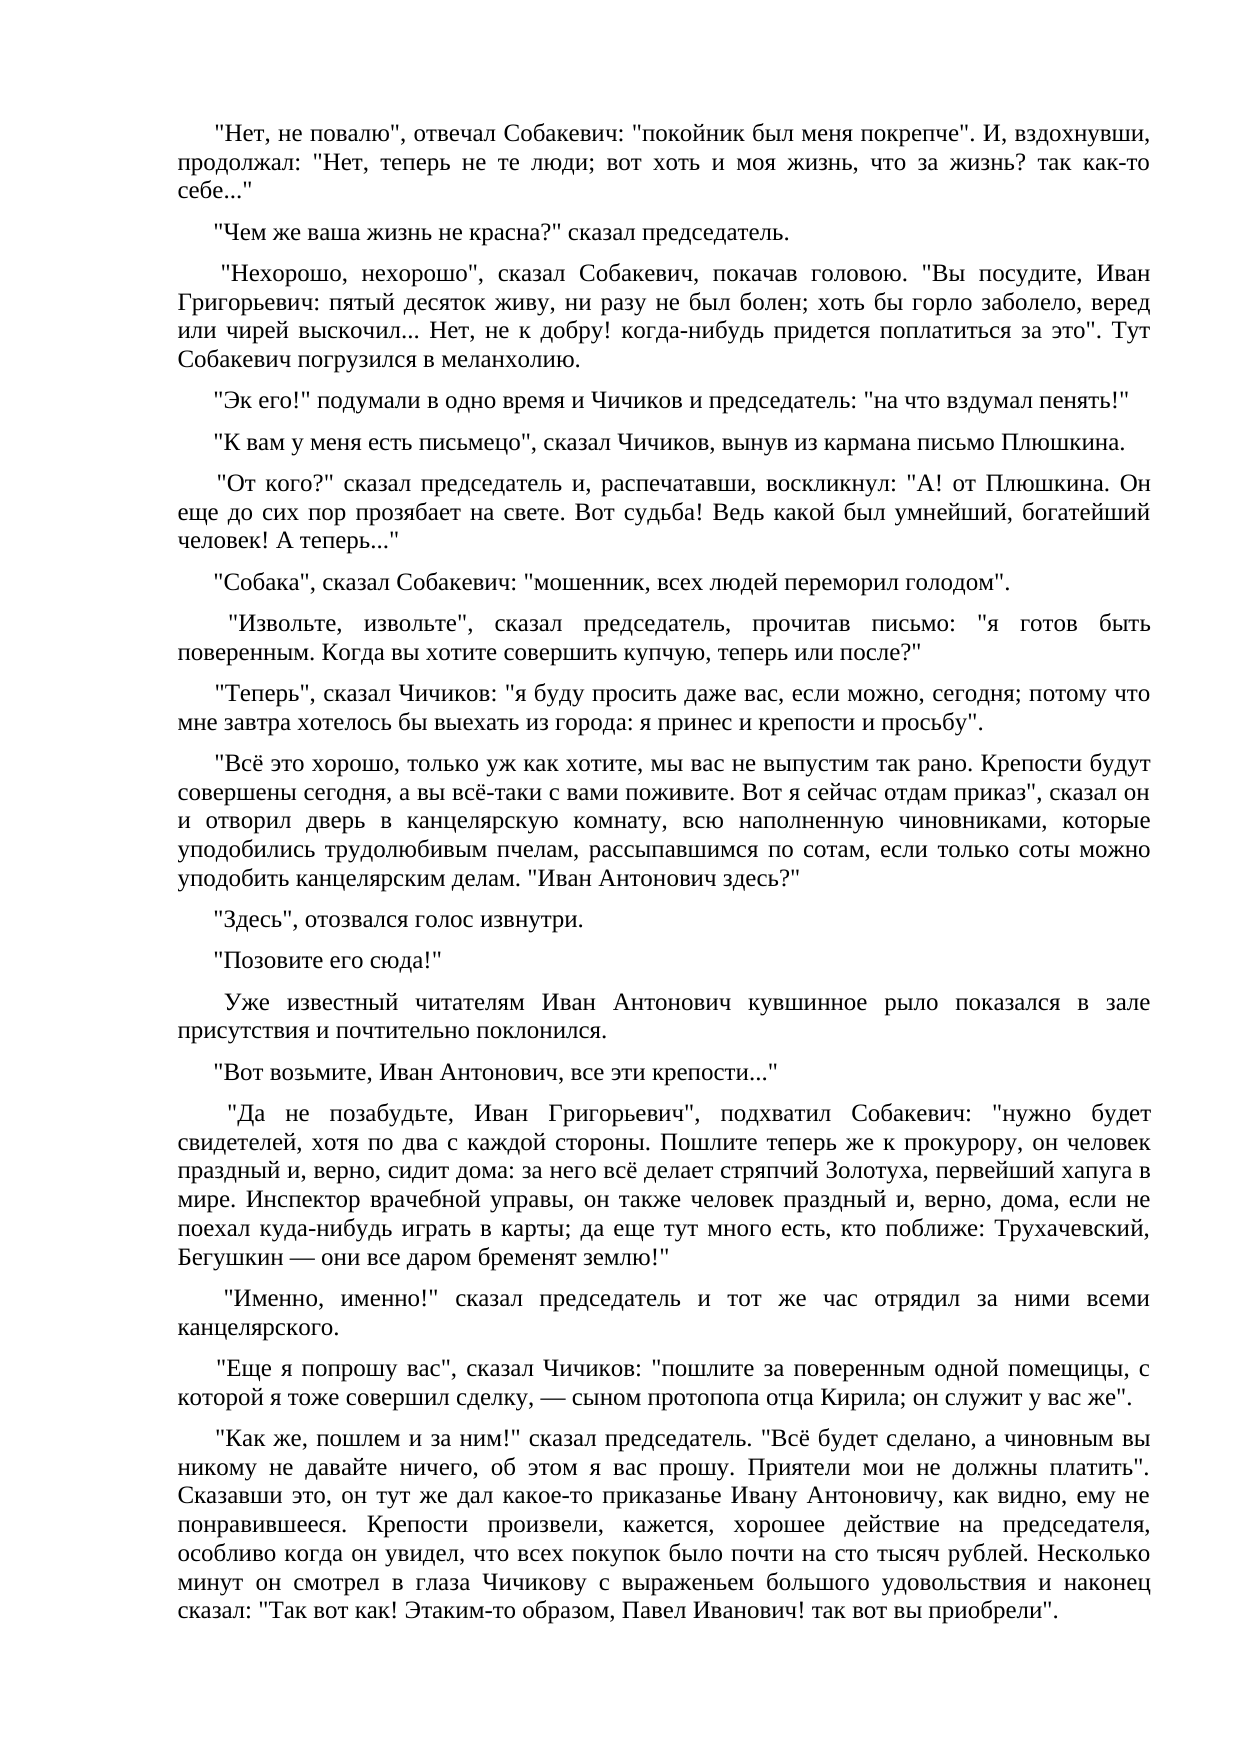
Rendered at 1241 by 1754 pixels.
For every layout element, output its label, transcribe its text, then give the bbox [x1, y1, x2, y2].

text "Эк его!" подумали в одно время и Чичиков и председатель: "на что вздумал пенять!" [177, 386, 1152, 414]
text "Именно, именно!" сказал председатель и тот же час отрядил за ними всеми канцелярского. [177, 1283, 1152, 1341]
text "Нет, не повалю", отвечал Собакевич: "покойник был меня покрепче". И, вздохнувши, продолжал: "Нет, теперь не те люди; вот хоть и моя жизнь, что за жизнь? так как-то себе..." [177, 118, 1152, 204]
text "Нехорошо, нехорошо", сказал Собакевич, покачав головою. "Вы посудите, Иван Григорьевич: пятый десяток живу, ни разу не был болен; хоть бы горло заболело, веред или чирей выскочил... Нет, не к добру! когда-нибудь придется поплатиться за это". Тут Собакевич погрузился в меланхолию. [177, 258, 1152, 373]
text "Извольте, извольте", сказал председатель, прочитав письмо: "я готов быть поверенным. Когда вы хотите совершить купчую, теперь или после?" [177, 608, 1152, 666]
text "Здесь", отозвался голос извнутри. [177, 904, 1152, 933]
text "Как же, пошлем и за ним!" сказал председатель. "Всё будет сделано, а чиновным вы никому не давайте ничего, об этом я вас прошу. Приятели мои не должны платить". Сказавши это, он тут же дал какое-то приказанье Ивану Антоновичу, как видно, ему не понравившееся. Крепости произвели, кажется, хорошее действие на председателя, особливо когда он увидел, что всех покупок было почти на сто тысяч рублей. Несколько минут он смотрел в глаза Чичикову с выраженьем большого удовольствия и наконец сказал: "Так вот как! Этаким-то образом, Павел Иванович! так вот вы приобрели". [177, 1423, 1152, 1624]
text "От кого?" сказал председатель и, распечатавши, воскликнул: "А! от Плюшкина. Он еще до сих пор прозябает на свете. Вот судьба! Ведь какой был умнейший, богатейший человек! А теперь..." [177, 468, 1152, 554]
text "Позовите его сюда!" [177, 946, 1152, 974]
text Уже известный читателям Иван Антонович кувшинное рыло показался в зале присутствия и почтительно поклонился. [177, 987, 1152, 1044]
text "Да не позабудьте, Иван Григорьевич", подхватил Собакевич: "нужно будет свидетелей, хотя по два с каждой стороны. Пошлите теперь же к прокурору, он человек праздный и, верно, сидит дома: за него всё делает стряпчий Золотуха, первейший хапуга в мире. Инспектор врачебной управы, он также человек праздный и, верно, дома, если не поехал куда-нибудь играть в карты; да еще тут много есть, кто поближе: Трухачевский, Бегушкин — они все даром бременят землю!" [177, 1098, 1152, 1271]
text "Вот возьмите, Иван Антонович, все эти крепости..." [177, 1057, 1152, 1086]
text "Чем же ваша жизнь не красна?" сказал председатель. [177, 217, 1152, 246]
text "Всё это хорошо, только уж как хотите, мы вас не выпустим так рано. Крепости будут совершены сегодня, а вы всё-таки с вами поживите. Вот я сейчас отдам приказ", сказал он и отворил дверь в канцелярскую комнату, всю наполненную чиновниками, которые уподобились трудолюбивым пчелам, рассыпавшимся по сотам, если только соты можно уподобить канцелярским делам. "Иван Антонович здесь?" [177, 748, 1152, 892]
text "Еще я попрошу вас", сказал Чичиков: "пошлите за поверенным одной помещицы, с которой я тоже совершил сделку, — сыном протопопа отца Кирила; он служит у вас же". [177, 1353, 1152, 1411]
text "Собака", сказал Собакевич: "мошенник, всех людей переморил голодом". [177, 567, 1152, 596]
text "Теперь", сказал Чичиков: "я буду просить даже вас, если можно, сегодня; потому что мне завтра хотелось бы выехать из города: я принес и крепости и просьбу". [177, 678, 1152, 736]
text "К вам у меня есть письмецо", сказал Чичиков, вынув из кармана письмо Плюшкина. [177, 427, 1152, 456]
